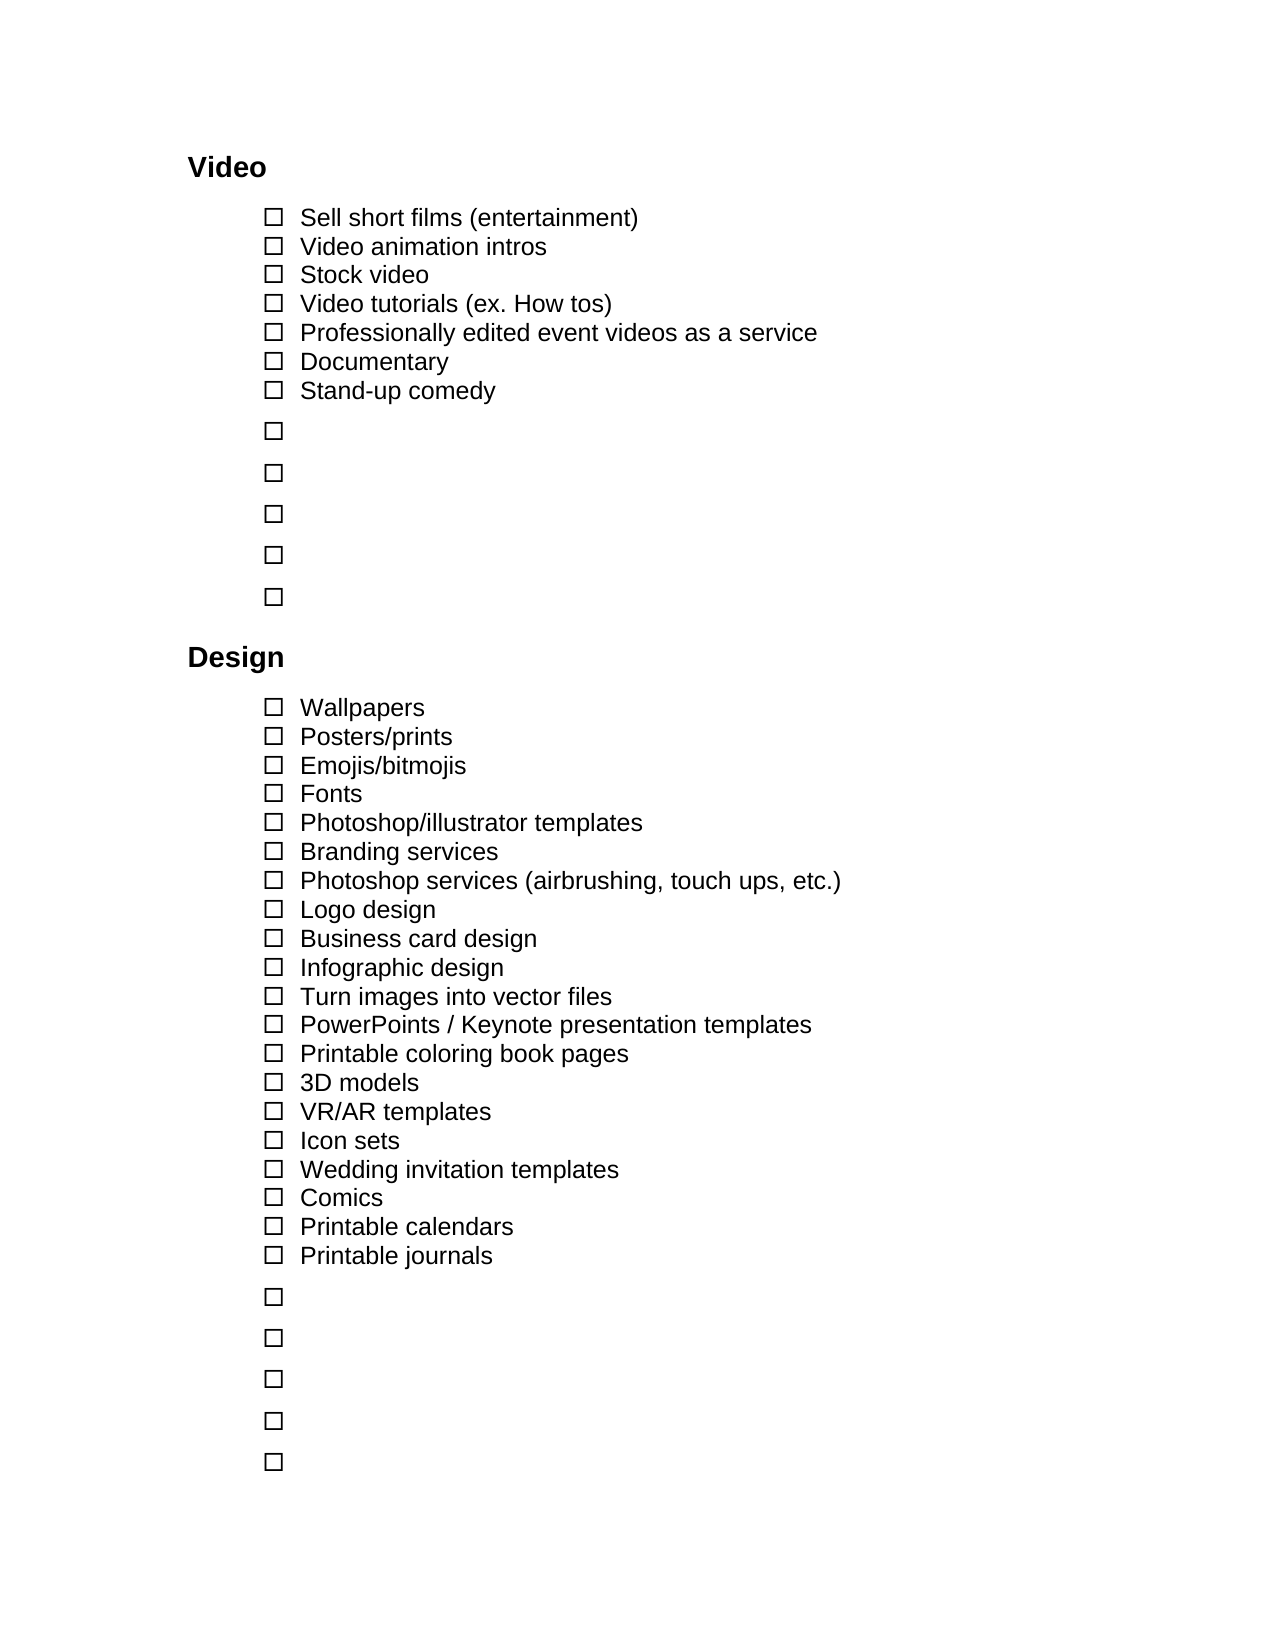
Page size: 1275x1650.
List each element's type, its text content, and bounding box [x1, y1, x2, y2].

list Professionally edited event videos as a service [262, 318, 1125, 347]
list Emojis/bitmojis [262, 751, 1125, 779]
list Video animation intros [262, 232, 1125, 260]
list VR/AR templates [262, 1097, 1125, 1126]
list Comics [262, 1183, 1125, 1212]
list Stand-up comedy [262, 376, 1125, 405]
list Logo design [262, 895, 1125, 924]
list Posters/prints [262, 722, 1125, 751]
list Infographic design [262, 953, 1125, 981]
list Video tutorials (ex. How tos) [262, 289, 1125, 318]
list Sell short films (entertainment) [262, 203, 1125, 232]
list 3D models [262, 1068, 1125, 1097]
list Wallpapers [262, 693, 1125, 722]
list Icon sets [262, 1126, 1125, 1154]
list Photoshop services (airbrushing, touch ups, etc.) [262, 866, 1125, 895]
list Printable journals [262, 1241, 1125, 1270]
list Documentary [262, 347, 1125, 376]
list Wedding invitation templates [262, 1154, 1125, 1183]
list Stock video [262, 260, 1125, 289]
list Printable calendars [262, 1212, 1125, 1241]
list PowerPoints / Keynote presentation templates [262, 1010, 1125, 1039]
list Branding services [262, 837, 1125, 866]
list Photoshop/illustrator templates [262, 808, 1125, 837]
list Fonts [262, 779, 1125, 808]
text Design [187, 640, 1125, 674]
text Video [187, 150, 1125, 183]
list Business card design [262, 924, 1125, 953]
list Turn images into vector files [262, 981, 1125, 1010]
list Printable coloring book pages [262, 1039, 1125, 1068]
